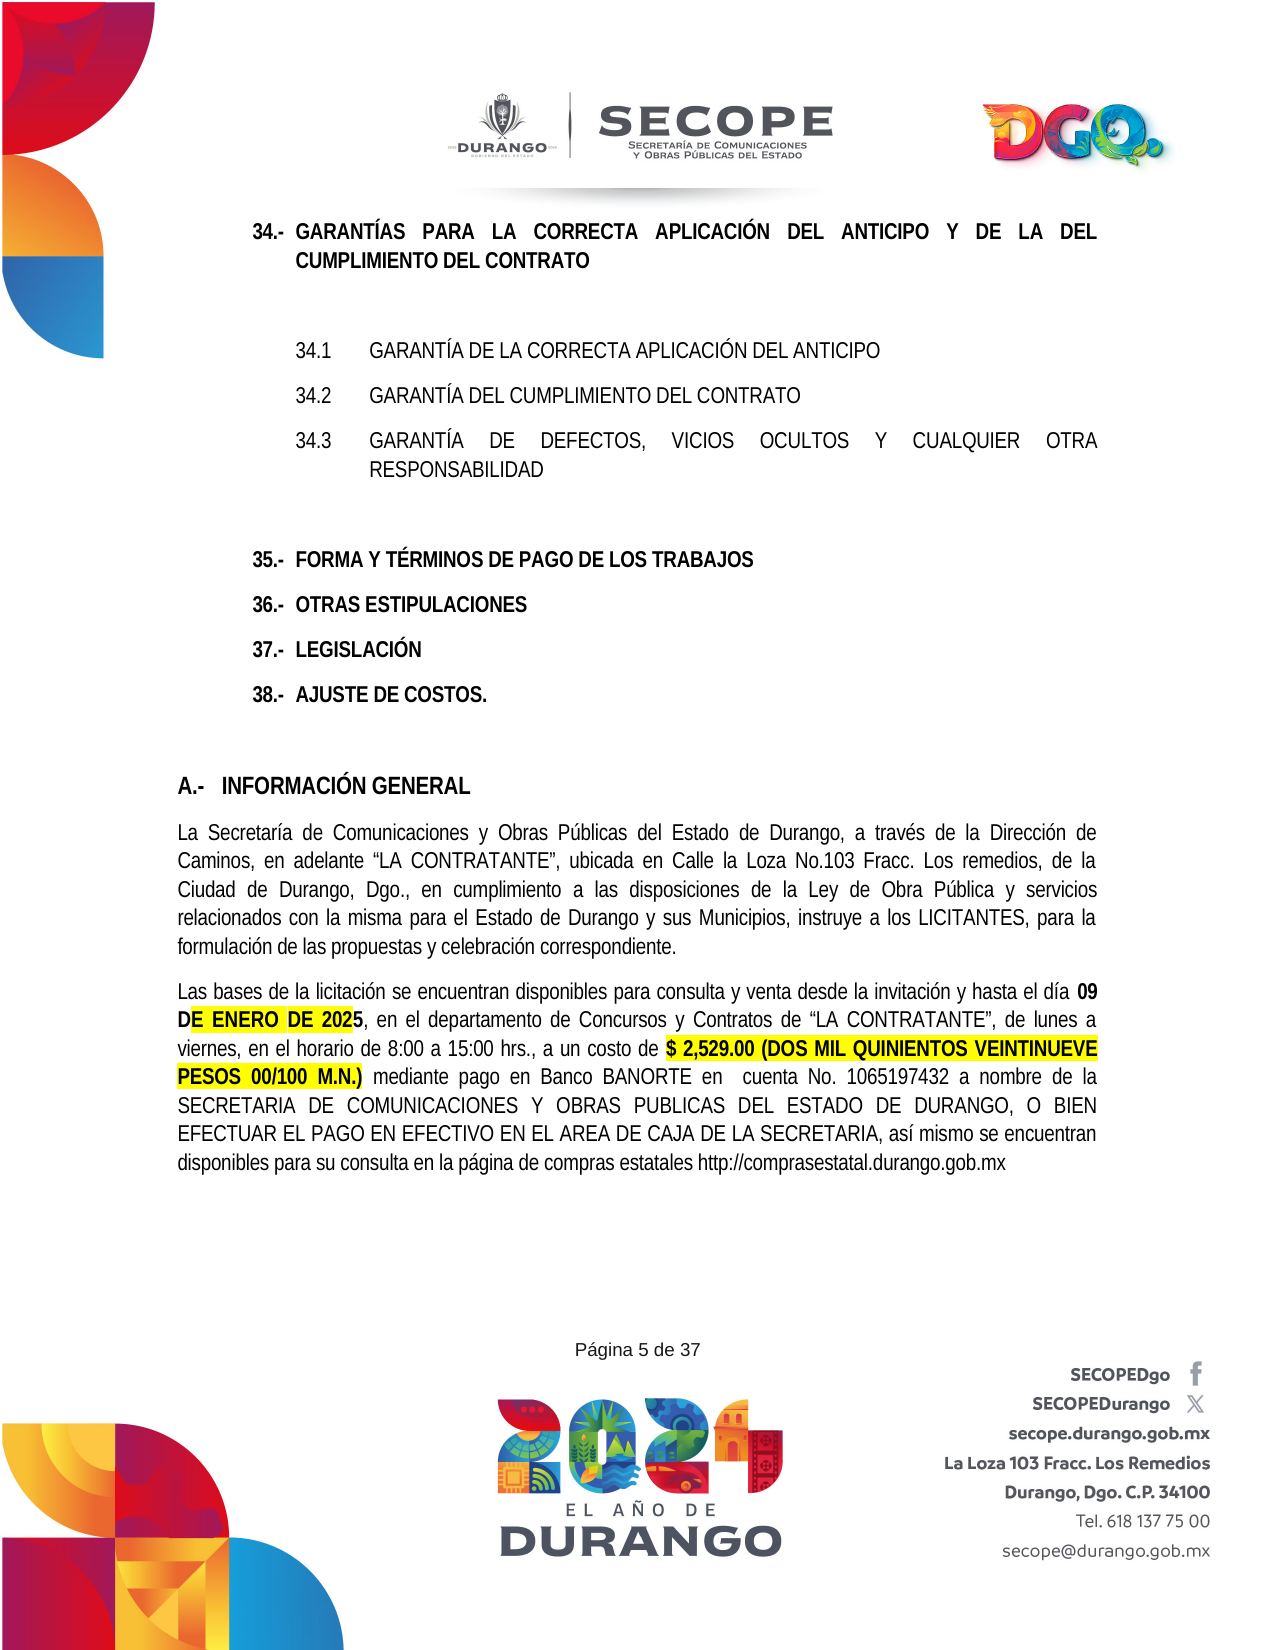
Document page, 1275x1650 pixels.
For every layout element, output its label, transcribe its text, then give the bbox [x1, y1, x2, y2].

text 34.2 GARANTÍA DEL CUMPLIMIENTO DEL CONTRATO [177, 382, 1098, 408]
text 34.- GARANTÍAS PARA LA CORRECTA APLICACIÓN DEL ANTICIPO Y DE LA DEL CUMPLIMIENTO DEL CONTRATO [177, 218, 1098, 273]
text 34.1 GARANTÍA DE LA CORRECTA APLICACIÓN DEL ANTICIPO [177, 337, 1098, 363]
text 35.- FORMA Y TÉRMINOS DE PAGO DE LOS TRABAJOS [177, 546, 1098, 572]
text Las bases de la licitación se encuentran disponibles para consulta y venta desde la invitación y hasta el día 09 DE ENERO DE 2025, en el departamento de Concursos y Contratos de “LA CONTRATANTE”, de lunes a viernes, en el horario de 8:00 a 15:00 hrs., a un costo de $ 2,529.00 (DOS MIL QUINIENTOS VEINTINUEVE PESOS 00/100 M.N.) mediante pago en Banco BANORTE en cuenta No. 1065197432 a nombre de la SECRETARIA DE COMUNICACIONES Y OBRAS PUBLICAS DEL ESTADO DE DURANGO, O BIEN EFECTUAR EL PAGO EN EFECTIVO EN EL AREA DE CAJA DE LA SECRETARIA, así mismo se encuentran disponibles para su consulta en la página de compras estatales http://comprasestatal.durango.gob.mx [177, 978, 1098, 1175]
text 37.- LEGISLACIÓN [177, 636, 1098, 662]
text 36.- OTRAS ESTIPULACIONES [177, 591, 1098, 617]
text A.- INFORMACIÓN GENERAL [177, 771, 1098, 800]
text 38.- AJUSTE DE COSTOS. [177, 681, 1098, 707]
picture [2, 1, 1275, 1650]
text La Secretaría de Comunicaciones y Obras Públicas del Estado de Durango, a través de la Dirección de Caminos, en adelante “LA CONTRATANTE”, ubicada en Calle la Loza No.103 Fracc. Los remedios, de la Ciudad de Durango, Dgo., en cumplimiento a las disposiciones de la Ley de Obra Pública y servicios relacionados con la misma para el Estado de Durango y sus Municipios, instruye a los LICITANTES, para la formulación de las propuestas y celebración correspondiente. [177, 819, 1098, 959]
text 34.3 GARANTÍA DE DEFECTOS, VICIOS OCULTOS Y CUALQUIER OTRA RESPONSABILIDAD [177, 427, 1098, 482]
